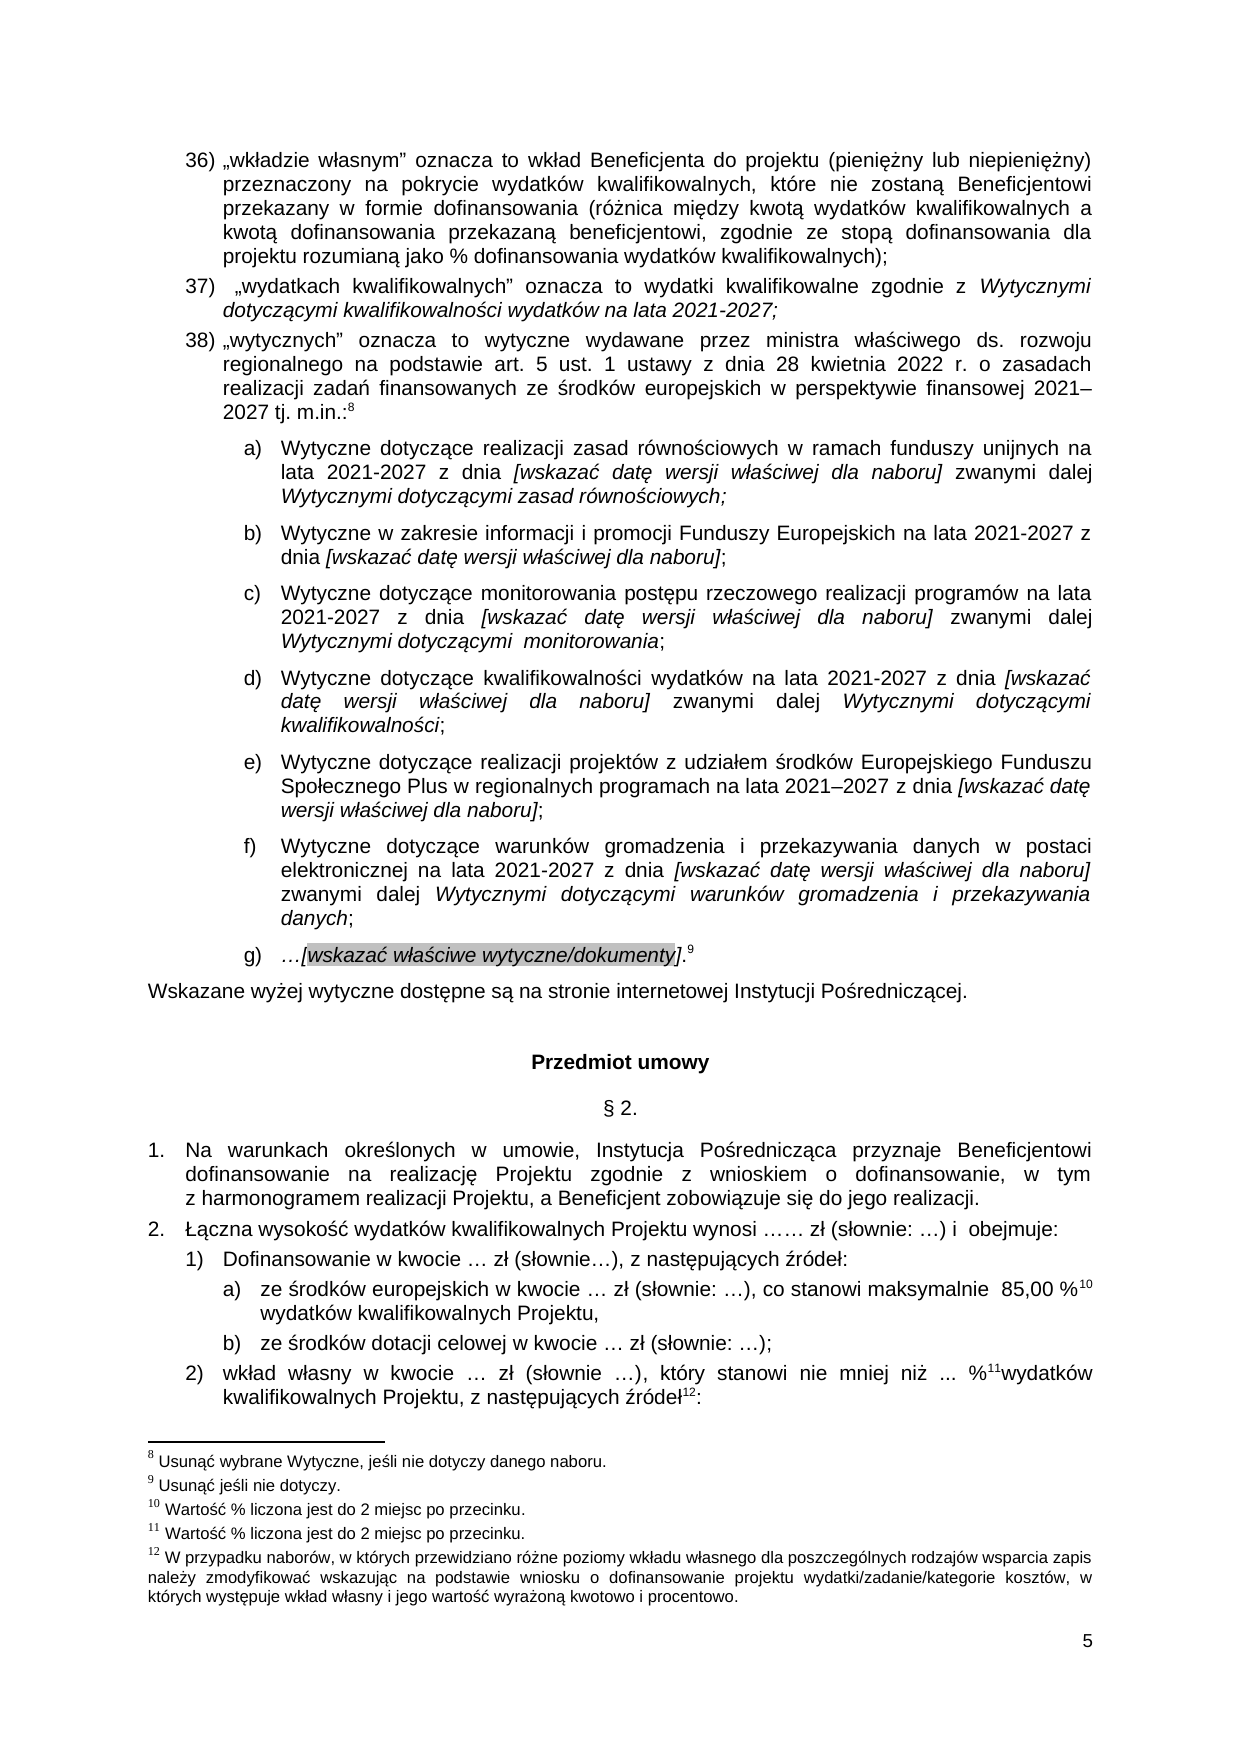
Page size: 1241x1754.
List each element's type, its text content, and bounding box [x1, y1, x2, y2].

list „wytycznych” oznacza to wytyczne wydawane przez ministra właściwego ds. rozwoju regionalnego na podstawie art. 5 ust. 1 ustawy z dnia 28 kwietnia 2022 r. o zasadach realizacji zadań finansowanych ze środków europejskich w perspektywie finansowej 2021–2027 tj. m.in.: [185, 328, 1092, 424]
list „wkładzie własnym” oznacza to wkład Beneficjenta do projektu (pieniężny lub niepieniężny) przeznaczony na pokrycie wydatków kwalifikowalnych, które nie zostaną Beneficjentowi przekazany w formie dofinansowania (różnica między kwotą wydatków kwalifikowalnych a kwotą dofinansowania przekazaną beneficjentowi, zgodnie ze stopą dofinansowania dla projektu rozumianą jako % dofinansowania wydatków kwalifikowalnych); [185, 148, 1092, 267]
list Na warunkach określonych w umowie, Instytucja Pośrednicząca przyznaje Beneficjentowi dofinansowanie na realizację Projektu zgodnie z wnioskiem o dofinansowanie, w tym z harmonogramem realizacji Projektu, a Beneficjent zobowiązuje się do jego realizacji. [148, 1138, 1092, 1210]
list ze środków europejskich w kwocie … zł (słownie: …), co stanowi maksymalnie 85,00 % wydatków kwalifikowalnych Projektu, [223, 1277, 1092, 1325]
list Wytyczne dotyczące monitorowania postępu rzeczowego realizacji programów na lata 2021-2027 z dnia [wskazać datę wersji właściwej dla naboru] zwanymi dalej Wytycznymi dotyczącymi monitorowania; [243, 581, 1092, 653]
list wkład własny w kwocie … zł (słownie …), który stanowi nie mniej niż ... %wydatków kwalifikowalnych Projektu, z następujących źródeł: [185, 1361, 1092, 1409]
list Dofinansowanie w kwocie … zł (słownie…), z następujących źródeł: [185, 1247, 1092, 1271]
list Wytyczne dotyczące warunków gromadzenia i przekazywania danych w postaci elektronicznej na lata 2021-2027 z dnia [wskazać datę wersji właściwej dla naboru] zwanymi dalej Wytycznymi dotyczącymi warunków gromadzenia i przekazywania danych; [243, 834, 1092, 930]
list Wytyczne w zakresie informacji i promocji Funduszy Europejskich na lata 2021-2027 z dnia [wskazać datę wersji właściwej dla naboru]; [243, 521, 1092, 568]
list Wytyczne dotyczące realizacji zasad równościowych w ramach funduszy unijnych na lata 2021-2027 z dnia [wskazać datę wersji właściwej dla naboru] zwanymi dalej Wytycznymi dotyczącymi zasad równościowych; [243, 436, 1092, 508]
text Przedmiot umowy [148, 1050, 1092, 1074]
list Wytyczne dotyczące realizacji projektów z udziałem środków Europejskiego Funduszu Społecznego Plus w regionalnych programach na lata 2021–2027 z dnia [wskazać datę wersji właściwej dla naboru]; [243, 750, 1092, 822]
list …[wskazać właściwe wytyczne/dokumenty]. [243, 942, 1092, 966]
text Wskazane wyżej wytyczne dostępne są na stronie internetowej Instytucji Pośredniczącej. [148, 979, 1092, 1003]
list Wytyczne dotyczące kwalifikowalności wydatków na lata 2021-2027 z dnia [wskazać datę wersji właściwej dla naboru] zwanymi dalej Wytycznymi dotyczącymi kwalifikowalności; [243, 665, 1092, 737]
list „wydatkach kwalifikowalnych” oznacza to wydatki kwalifikowalne zgodnie z Wytycznymi dotyczącymi kwalifikowalności wydatków na lata 2021-2027; [185, 274, 1092, 322]
text § 2. [148, 1096, 1092, 1120]
list Łączna wysokość wydatków kwalifikowalnych Projektu wynosi …… zł (słownie: …) i obejmuje: [148, 1216, 1092, 1240]
list ze środków dotacji celowej w kwocie … zł (słownie: …); [223, 1331, 1092, 1355]
